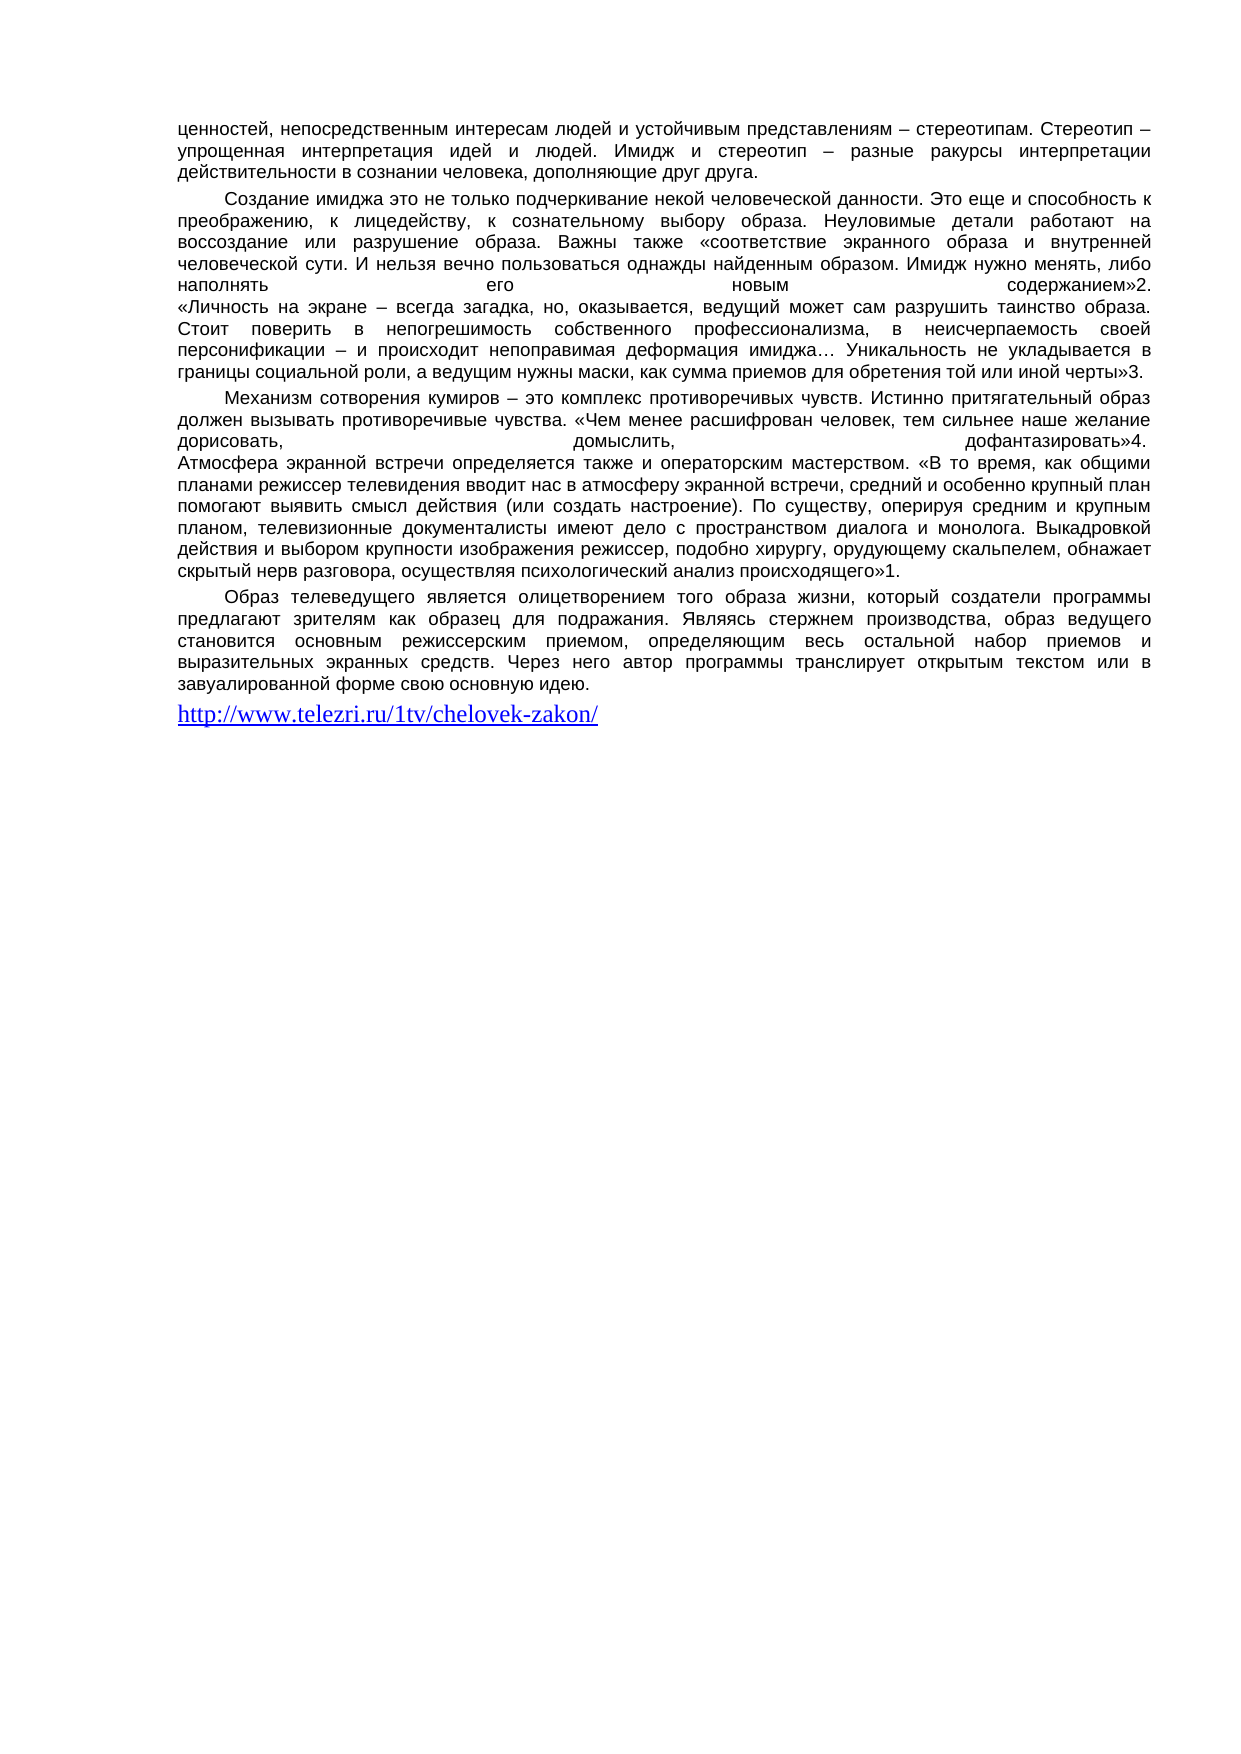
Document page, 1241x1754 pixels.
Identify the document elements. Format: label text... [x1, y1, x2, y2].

text Создание имиджа это не только подчеркивание некой человеческой данности. Это еще и способность к преображению, к лицедейству, к сознательному выбору образа. Неуловимые детали работают на воссоздание или разрушение образа. Важны также «соответствие экранного образа и внутренней человеческой сути. И нельзя вечно пользоваться однажды найденным образом. Имидж нужно менять, либо наполнять его новым содержанием»2. «Личность на экране – всегда загадка, но, оказывается, ведущий может сам разрушить таинство образа. Стоит поверить в непогрешимость собственного профессионализма, в неисчерпаемость своей персонификации – и происходит непоправимая деформация имиджа… Уникальность не укладывается в границы социальной роли, а ведущим нужны маски, как сумма приемов для обретения той или иной черты»3. [177, 188, 1152, 382]
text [177, 118, 1152, 183]
text Образ телеведущего является олицетворением того образа жизни, который создатели программы предлагают зрителям как образец для подражания. Являясь стержнем производства, образ ведущего становится основным режиссерским приемом, определяющим весь остальной набор приемов и выразительных экранных средств. Через него автор программы транслирует открытым текстом или в завуалированной форме свою основную идею. [177, 586, 1152, 694]
text Механизм сотворения кумиров – это комплекс противоречивых чувств. Истинно притягательный образ должен вызывать противоречивые чувства. «Чем менее расшифрован человек, тем сильнее наше желание дорисовать, домыслить, дофантазировать»4. Атмосфера экранной встречи определяется также и операторским мастерством. «В то время, как общими планами режиссер телевидения вводит нас в атмосферу экранной встречи, средний и особенно крупный план помогают выявить смысл действия (или создать настроение). По существу, оперируя средним и крупным планом, телевизионные документалисты имеют дело с пространством диалога и монолога. Выкадровкой действия и выбором крупности изображения режиссер, подобно хирургу, орудующему скальпелем, обнажает скрытый нерв разговора, осуществляя психологический анализ происходящего»1. [177, 387, 1152, 581]
text http://www.telezri.ru/1tv/chelovek-zakon/ [177, 699, 1152, 728]
